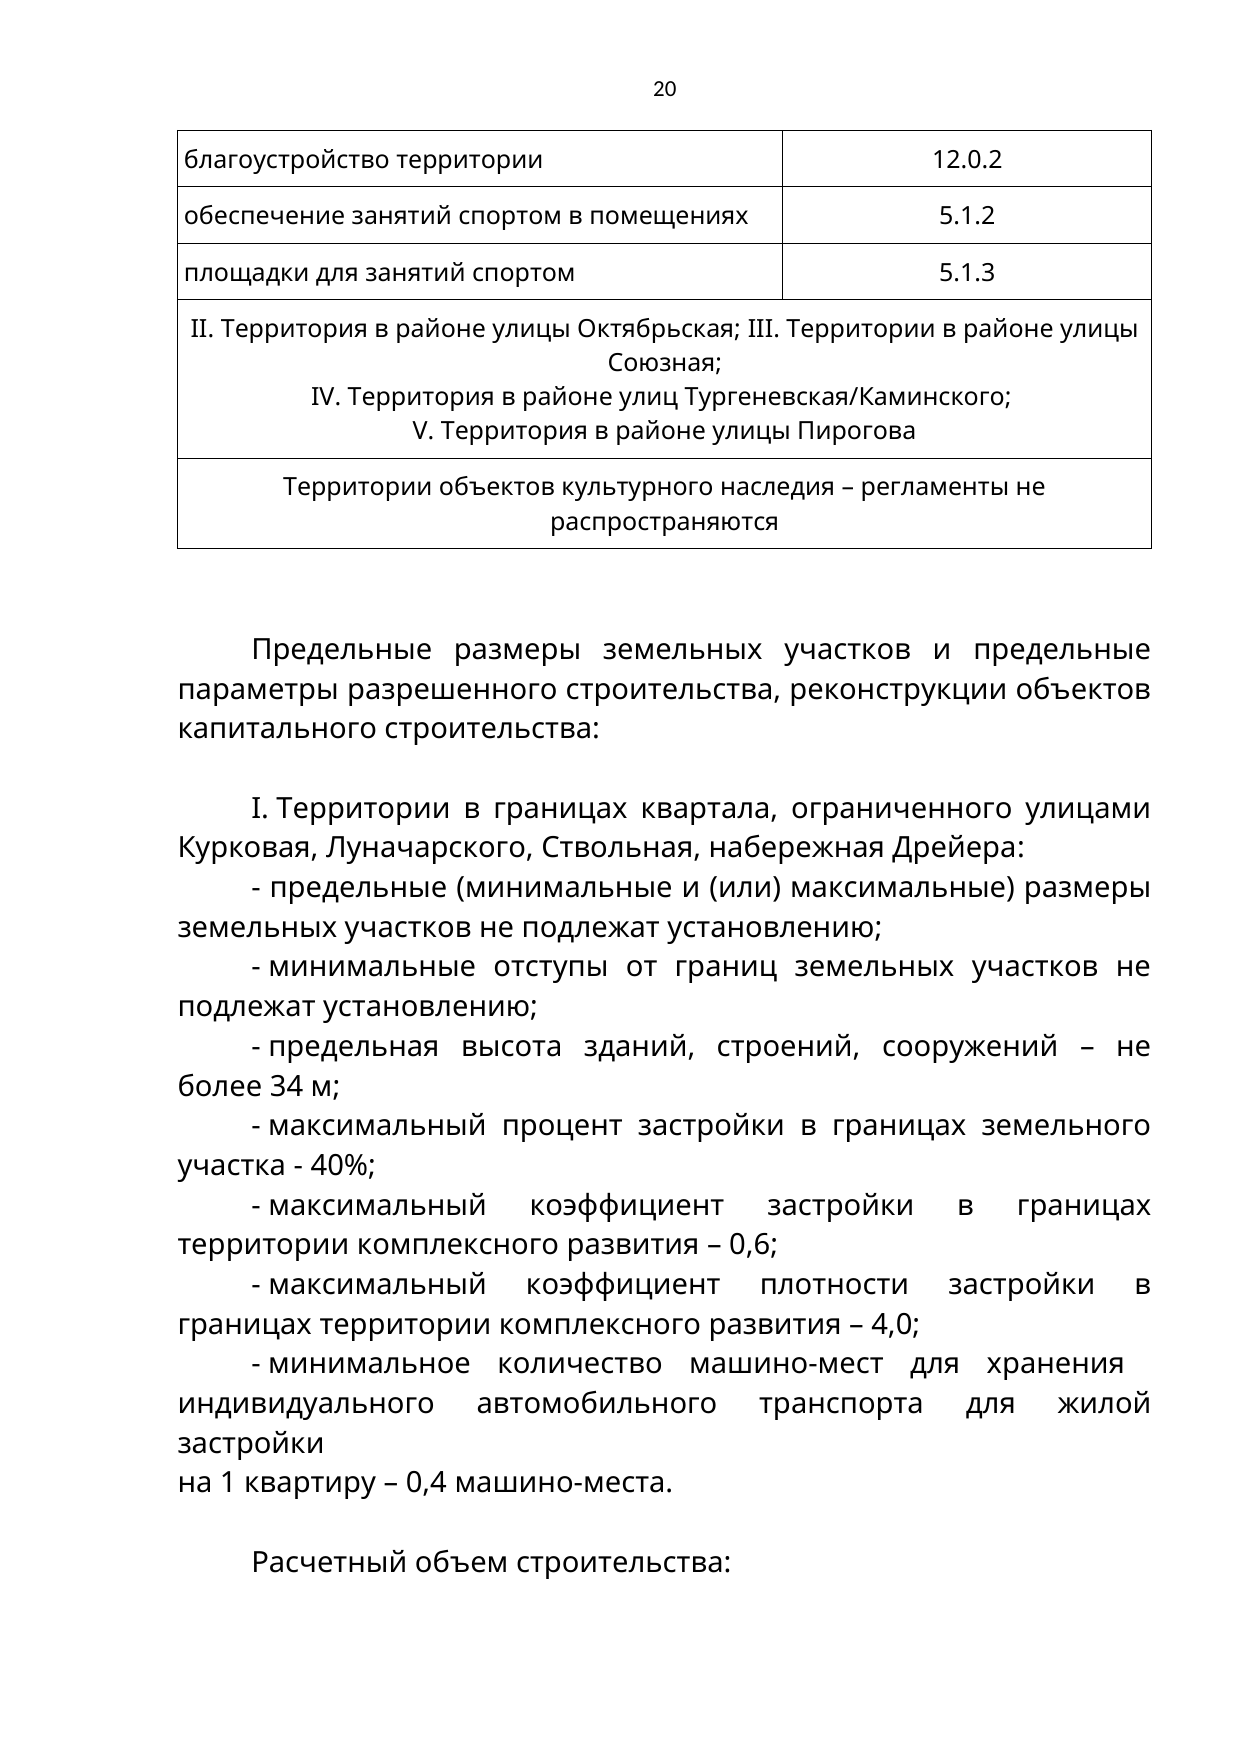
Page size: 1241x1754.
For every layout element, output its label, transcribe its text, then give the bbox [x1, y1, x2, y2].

table_cell площадки для занятий спортом [178, 244, 782, 299]
table_cell благоустройство территории [178, 131, 782, 186]
table_cell 5.1.3 [783, 244, 1151, 299]
text - предельные (минимальные и (или) максимальные) размеры земельных участков не подлежат установлению; [177, 866, 1152, 946]
text - максимальный процент застройки в границах земельного участка - 40%; [177, 1104, 1152, 1184]
text - минимальные отступы от границ земельных участков не подлежат установлению; [177, 946, 1152, 1025]
text - предельная высота зданий, строений, сооружений – не более 34 м; [177, 1025, 1152, 1104]
table_cell Территории объектов культурного наследия – регламенты не распространяются [178, 459, 1151, 548]
text Расчетный объем строительства: [177, 1541, 1152, 1581]
text - минимальное количество машино-мест для хранения индивидуального автомобильного транспорта для жилой застройки на 1 квартиру – 0,4 машино-места. [177, 1343, 1152, 1501]
text - максимальный коэффициент плотности застройки в границах территории комплексного развития – 4,0; [177, 1263, 1152, 1343]
table_cell II. Территория в районе улицы Октябрьская; III. Территории в районе улицы Союзная; IV. Территория в районе улиц Тургеневская/Каминского; V. Территория в районе улицы Пирогова [178, 300, 1151, 457]
text I. Территории в границах квартала, ограниченного улицами Курковая, Луначарского, Ствольная, набережная Дрейера: [177, 787, 1152, 866]
text Предельные размеры земельных участков и предельные параметры разрешенного строительства, реконструкции объектов капитального строительства: [177, 628, 1152, 747]
table_cell 5.1.2 [783, 187, 1151, 242]
table_cell 12.0.2 [783, 131, 1151, 186]
table_cell обеспечение занятий спортом в помещениях [178, 187, 782, 242]
text - максимальный коэффициент застройки в границах территории комплексного развития – 0,6; [177, 1184, 1152, 1263]
